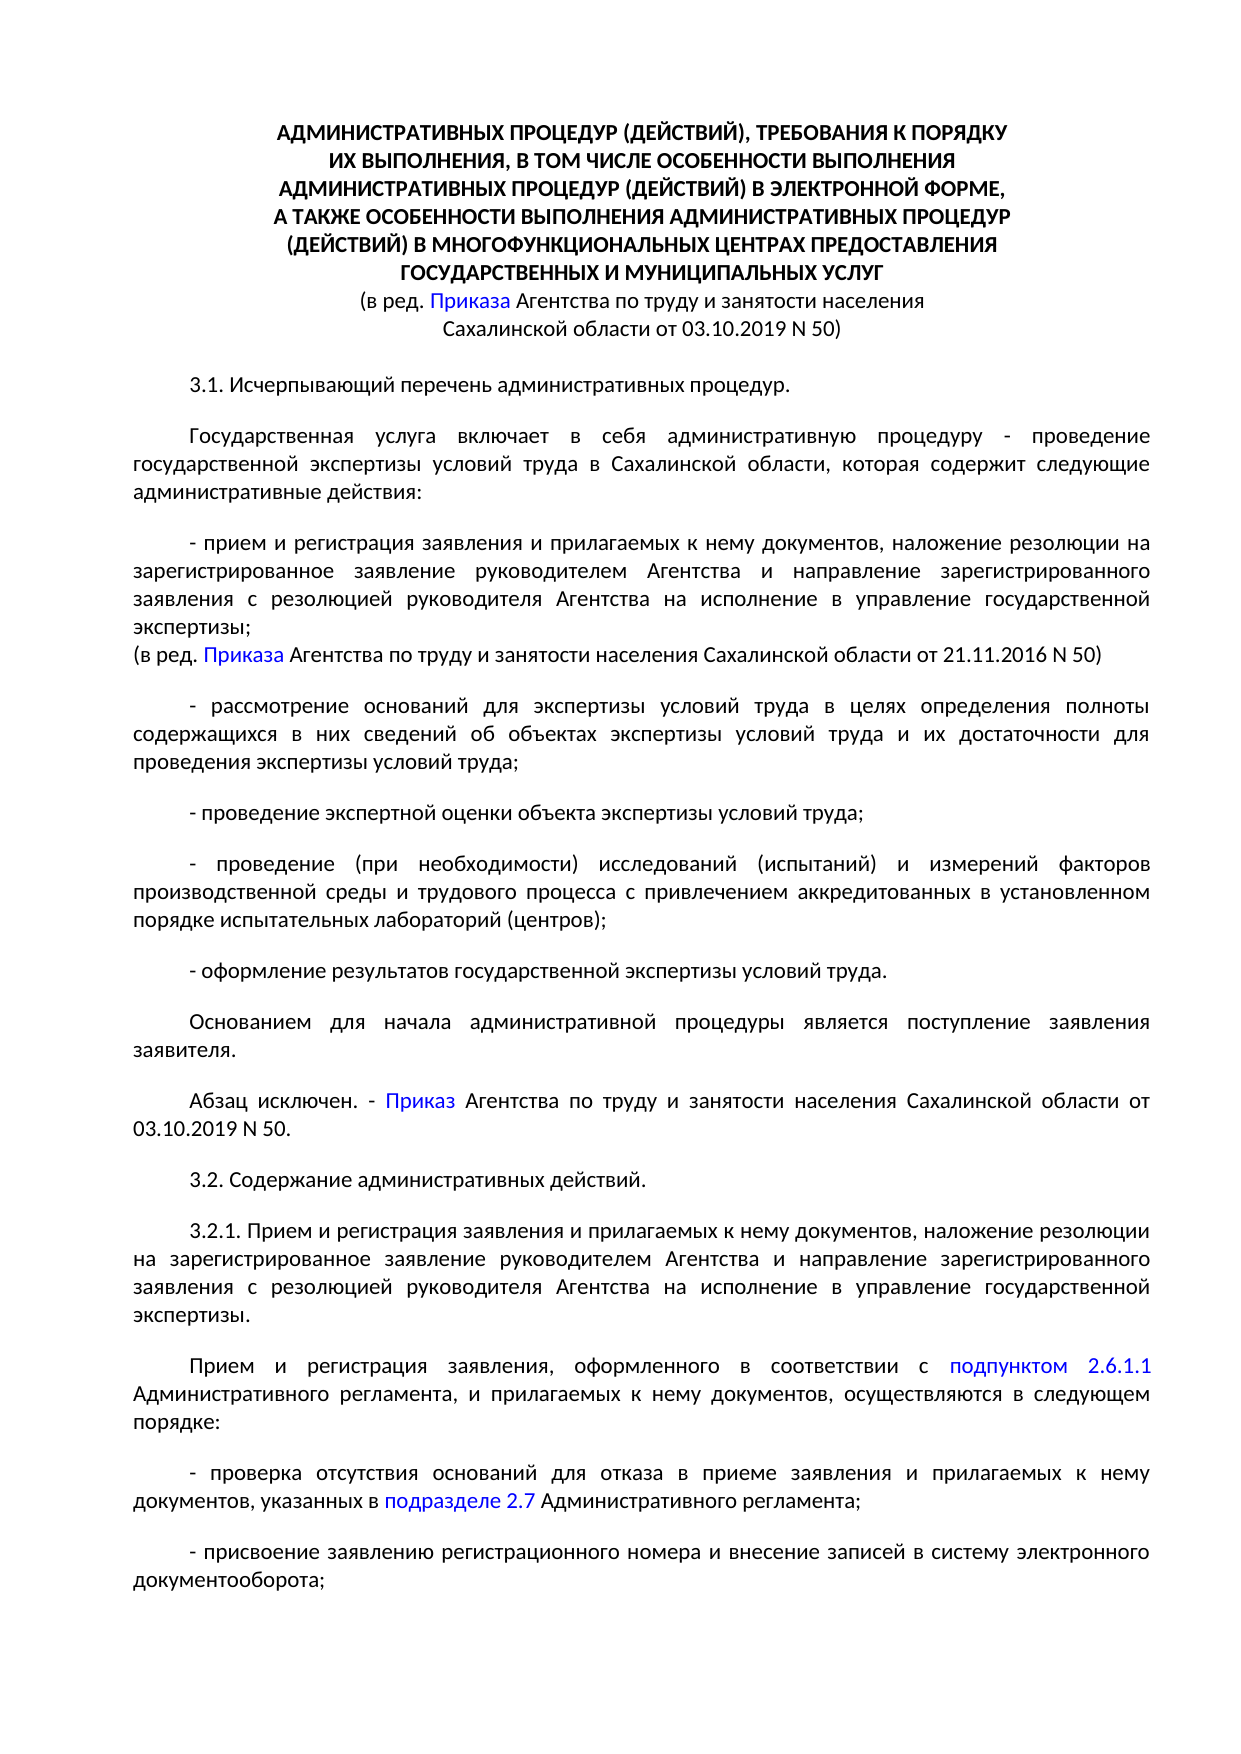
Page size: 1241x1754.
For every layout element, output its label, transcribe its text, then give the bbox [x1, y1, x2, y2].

title АДМИНИСТРАТИВНЫХ ПРОЦЕДУР (ДЕЙСТВИЙ) В ЭЛЕКТРОННОЙ ФОРМЕ, [133, 174, 1152, 202]
title ИХ ВЫПОЛНЕНИЯ, В ТОМ ЧИСЛЕ ОСОБЕННОСТИ ВЫПОЛНЕНИЯ [133, 146, 1152, 174]
title (ДЕЙСТВИЙ) В МНОГОФУНКЦИОНАЛЬНЫХ ЦЕНТРАХ ПРЕДОСТАВЛЕНИЯ [133, 230, 1152, 258]
text (в ред. Приказа Агентства по труду и занятости населения Сахалинской области от 21.11.2016 N 50) [133, 640, 1152, 668]
text (в ред. Приказа Агентства по труду и занятости населения [133, 286, 1152, 314]
text Основанием для начала административной процедуры является поступление заявления заявителя. [133, 1007, 1152, 1063]
text - рассмотрение оснований для экспертизы условий труда в целях определения полноты содержащихся в них сведений об объектах экспертизы условий труда и их достаточности для проведения экспертизы условий труда; [133, 691, 1152, 775]
text - проверка отсутствия оснований для отказа в приеме заявления и прилагаемых к нему документов, указанных в подразделе 2.7 Административного регламента; [133, 1458, 1152, 1514]
text Сахалинской области от 03.10.2019 N 50) [133, 314, 1152, 342]
text 3.2.1. Прием и регистрация заявления и прилагаемых к нему документов, наложение резолюции на зарегистрированное заявление руководителем Агентства и направление зарегистрированного заявления с резолюцией руководителя Агентства на исполнение в управление государственной экспертизы. [133, 1216, 1152, 1328]
text 3.1. Исчерпывающий перечень административных процедур. [133, 370, 1152, 398]
text Государственная услуга включает в себя административную процедуру - проведение государственной экспертизы условий труда в Сахалинской области, которая содержит следующие административные действия: [133, 421, 1152, 505]
text - проведение экспертной оценки объекта экспертизы условий труда; [133, 798, 1152, 826]
title АДМИНИСТРАТИВНЫХ ПРОЦЕДУР (ДЕЙСТВИЙ), ТРЕБОВАНИЯ К ПОРЯДКУ [133, 118, 1152, 146]
text Прием и регистрация заявления, оформленного в соответствии с подпунктом 2.6.1.1 Административного регламента, и прилагаемых к нему документов, осуществляются в следующем порядке: [133, 1351, 1152, 1435]
title А ТАКЖЕ ОСОБЕННОСТИ ВЫПОЛНЕНИЯ АДМИНИСТРАТИВНЫХ ПРОЦЕДУР [133, 202, 1152, 230]
text - проведение (при необходимости) исследований (испытаний) и измерений факторов производственной среды и трудового процесса с привлечением аккредитованных в установленном порядке испытательных лабораторий (центров); [133, 849, 1152, 933]
title ГОСУДАРСТВЕННЫХ И МУНИЦИПАЛЬНЫХ УСЛУГ [133, 258, 1152, 286]
text - присвоение заявлению регистрационного номера и внесение записей в систему электронного документооборота; [133, 1537, 1152, 1593]
text 3.2. Содержание административных действий. [133, 1165, 1152, 1193]
text Абзац исключен. - Приказ Агентства по труду и занятости населения Сахалинской области от 03.10.2019 N 50. [133, 1086, 1152, 1142]
text - прием и регистрация заявления и прилагаемых к нему документов, наложение резолюции на зарегистрированное заявление руководителем Агентства и направление зарегистрированного заявления с резолюцией руководителя Агентства на исполнение в управление государственной экспертизы; [133, 528, 1152, 640]
text - оформление результатов государственной экспертизы условий труда. [133, 956, 1152, 984]
